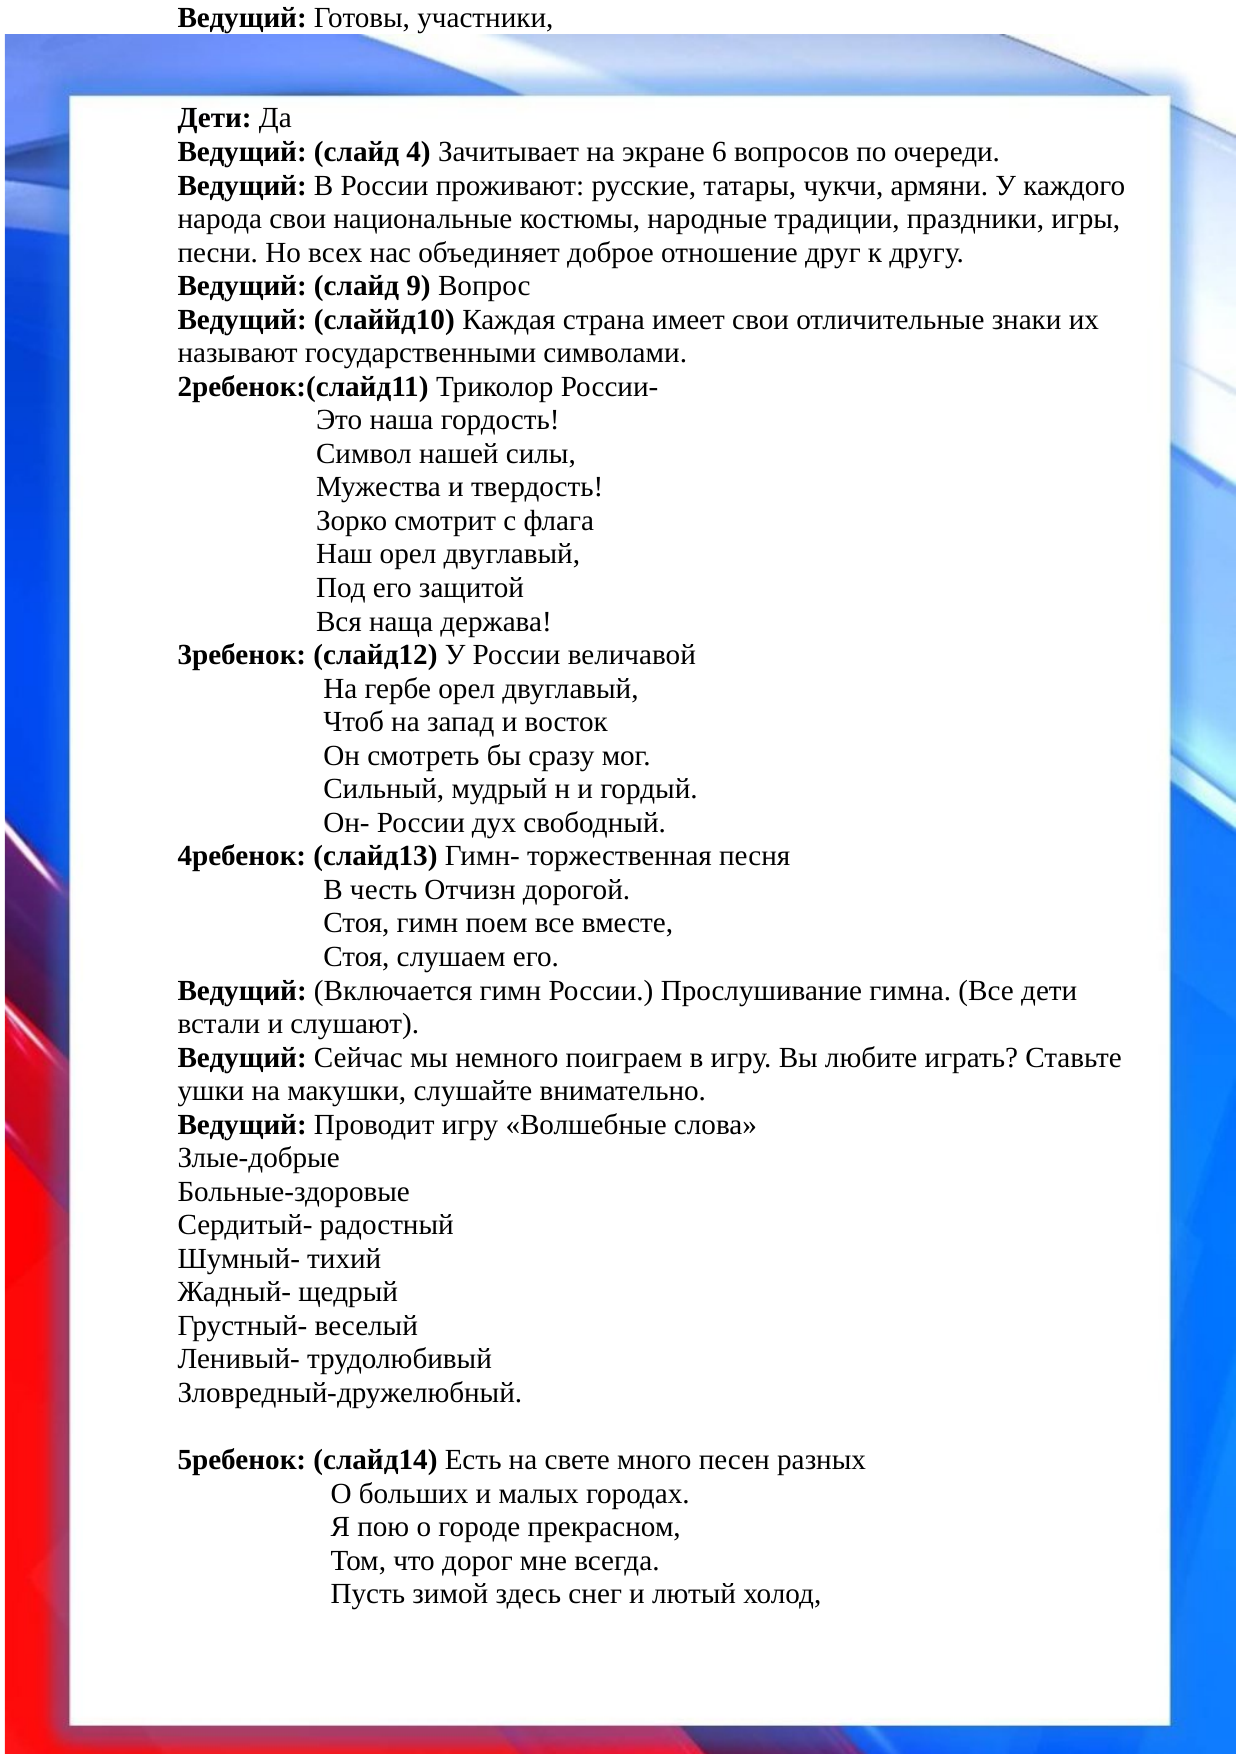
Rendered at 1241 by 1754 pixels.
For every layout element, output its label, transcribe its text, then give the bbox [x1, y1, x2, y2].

text 3ребенок: (слайд12) У России величавой [177, 637, 1152, 671]
picture [4, 34, 1236, 1754]
text Ведущий: Сейчас мы немного поиграем в игру. Вы любите играть? Ставьте ушки на макушки, слушайте внимательно. [177, 1040, 1152, 1107]
text Ведущий: Проводит игру «Волшебные слова» [177, 1107, 1152, 1140]
text Пусть зимой здесь снег и лютый холод, [177, 1576, 1152, 1610]
text Шумный- тихий [177, 1241, 1152, 1274]
text Чтоб на запад и восток [177, 704, 1152, 738]
text Он- России дух свободный. [177, 805, 1152, 838]
text На гербе орел двуглавый, [177, 671, 1152, 704]
text Жадный- щедрый [177, 1274, 1152, 1308]
text Мужества и твердость! [177, 469, 1152, 503]
text Стоя, слушаем его. [177, 939, 1152, 973]
text Символ нашей силы, [177, 436, 1152, 469]
text Сильный, мудрый н и гордый. [177, 771, 1152, 805]
text 4ребенок: (слайд13) Гимн- торжественная песня [177, 838, 1152, 872]
text Ведущий: (Включается гимн России.) Прослушивание гимна. (Все дети встали и слушают). [177, 973, 1152, 1040]
text Ведущий: (слайд 9) Вопрос [177, 268, 1152, 302]
text Злые-добрые [177, 1140, 1152, 1174]
text Больные-здоровые [177, 1174, 1152, 1207]
text Наш орел двуглавый, [177, 537, 1152, 570]
text Ведущий: (слайд 4) Зачитывает на экране 6 вопросов по очереди. [177, 134, 1152, 168]
text Грустный- веселый [177, 1308, 1152, 1342]
text Сердитый- радостный [177, 1207, 1152, 1241]
text Дети: Да [177, 101, 1152, 134]
text Я пою о городе прекрасном, [177, 1509, 1152, 1543]
text Том, что дорог мне всегда. [177, 1543, 1152, 1576]
text Ведущий: (слаййд10) Каждая страна имеет свои отличительные знаки их называют государственными символами. [177, 302, 1152, 369]
text Ленивый- трудолюбивый [177, 1342, 1152, 1375]
text Стоя, гимн поем все вместе, [177, 906, 1152, 939]
text Он смотреть бы сразу мог. [177, 738, 1152, 771]
text 5ребенок: (слайд14) Есть на свете много песен разных [177, 1442, 1152, 1476]
text Вся наща держава! [177, 604, 1152, 637]
text Ведущий: Готовы, участники, [177, 0, 1152, 33]
text Зловредный-дружелюбный. [177, 1375, 1152, 1409]
text О больших и малых городах. [177, 1476, 1152, 1509]
text Зорко смотрит с флага [177, 503, 1152, 537]
text 2ребенок:(слайд11) Триколор России- [177, 369, 1152, 402]
text Это наша гордость! [177, 402, 1152, 436]
text В честь Отчизн дорогой. [177, 872, 1152, 906]
text Ведущий: В России проживают: русские, татары, чукчи, армяни. У каждого народа свои национальные костюмы, народные традиции, праздники, игры, песни. Но всех нас объединяет доброе отношение друг к другу. [177, 168, 1152, 268]
text Под его защитой [177, 570, 1152, 604]
